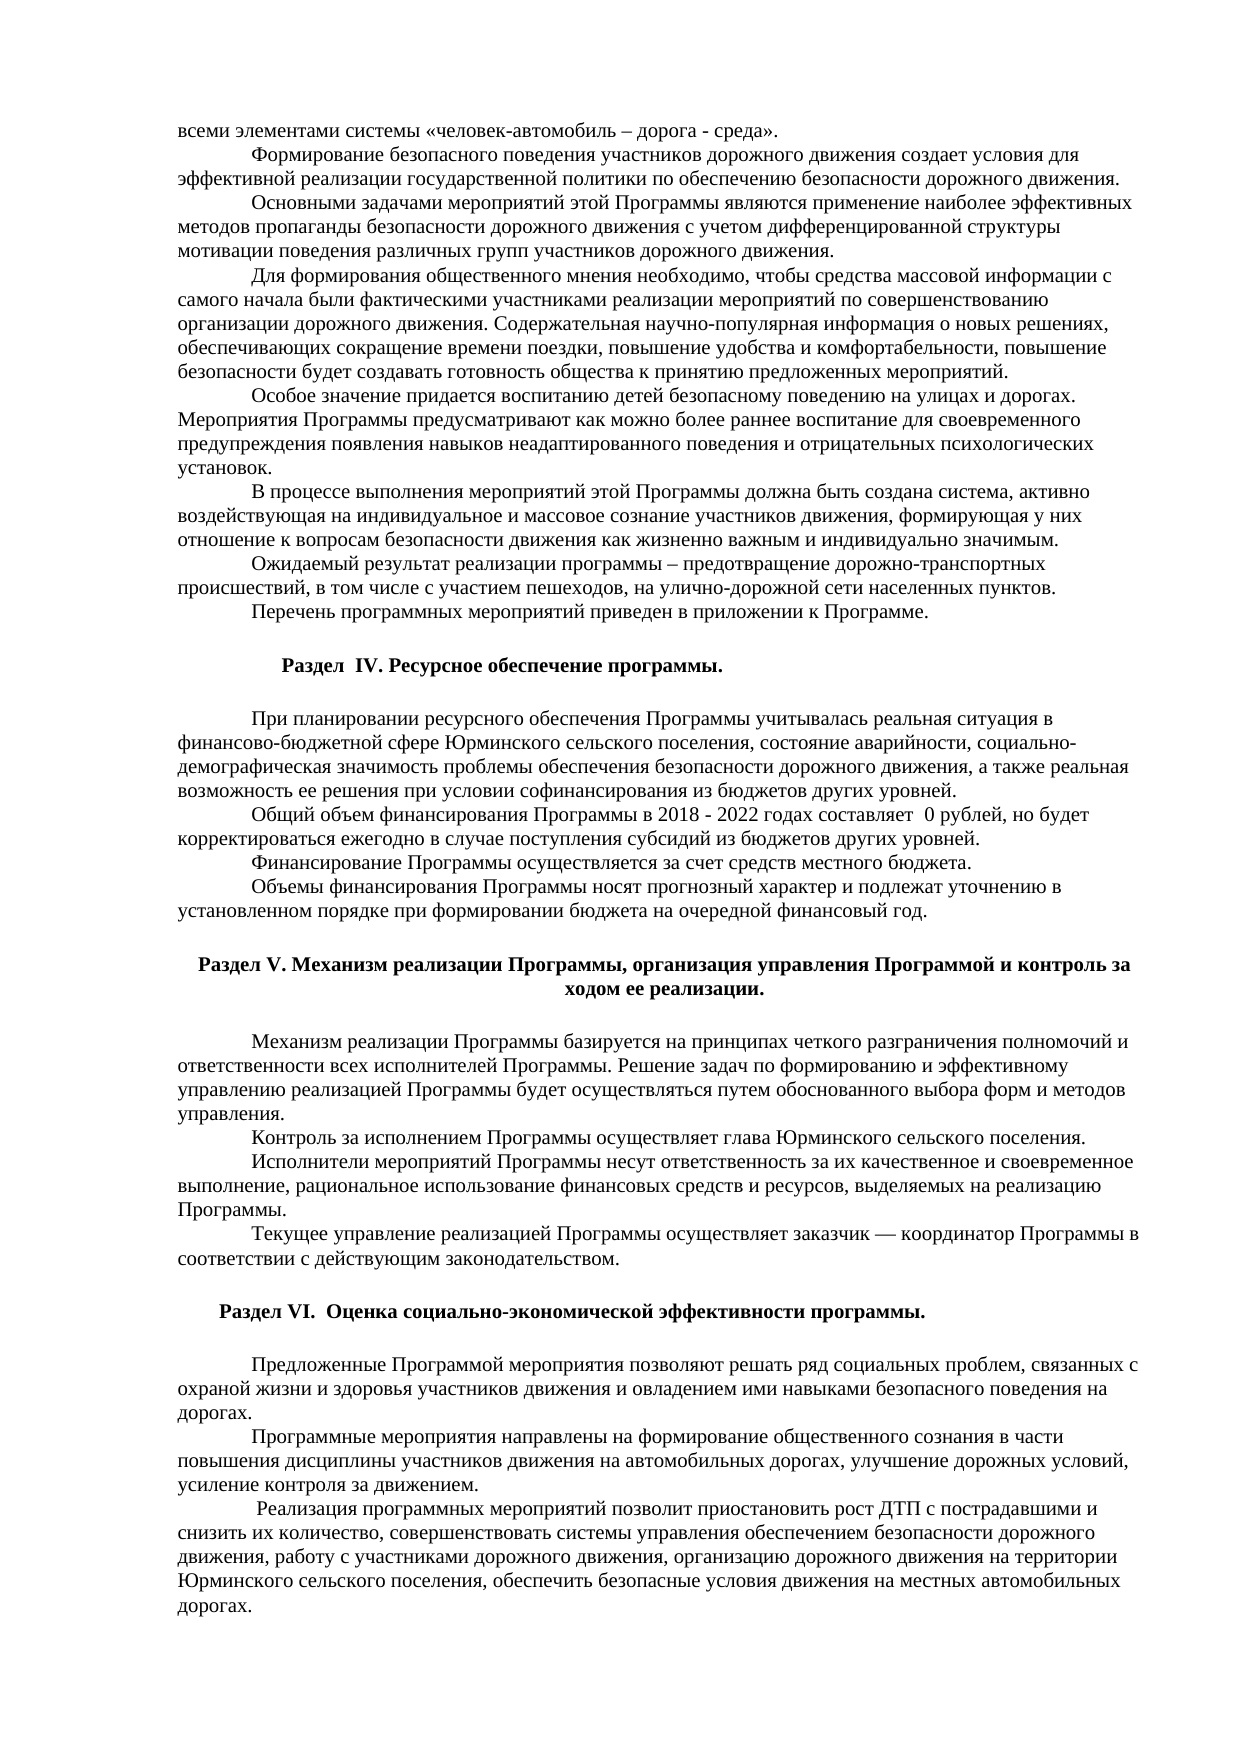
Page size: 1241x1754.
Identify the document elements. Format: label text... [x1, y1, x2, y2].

text Раздел VI. Оценка социально-экономической эффективности программы. [177, 1299, 1152, 1323]
text При планировании ресурсного обеспечения Программы учитывалась реальная ситуация в финансово-бюджетной сфере Юрминского сельского поселения, состояние аварийности, социально-демографическая значимость проблемы обеспечения безопасности дорожного движения, а также реальная возможность ее решения при условии софинансирования из бюджетов других уровней. Общий объем финансирования Программы в 2018 - 2022 годах составляет 0 рублей, но будет корректироваться ежегодно в случае поступления субсидий из бюджетов других уровней. Финансирование Программы осуществляется за счет средств местного бюджета. Объемы финансирования Программы носят прогнозный характер и подлежат уточнению в установленном порядке при формировании бюджета на очередной финансовый год. [177, 706, 1152, 922]
text Предложенные Программой мероприятия позволяют решать ряд социальных проблем, связанных с охраной жизни и здоровья участников движения и овладением ими навыками безопасного поведения на дорогах. Программные мероприятия направлены на формирование общественного сознания в части повышения дисциплины участников движения на автомобильных дорогах, улучшение дорожных условий, усиление контроля за движением. Реализация программных мероприятий позволит приостановить рост ДТП с пострадавшими и снизить их количество, совершенствовать системы управления обеспечением безопасности дорожного движения, работу с участниками дорожного движения, организацию дорожного движения на территории Юрминского сельского поселения, обеспечить безопасные условия движения на местных автомобильных дорогах. [177, 1352, 1152, 1617]
text Механизм реализации Программы базируется на принципах четкого разграничения полномочий и ответственности всех исполнителей Программы. Решение задач по формированию и эффективному управлению реализацией Программы будет осуществляться путем обоснованного выбора форм и методов управления. Контроль за исполнением Программы осуществляет глава Юрминского сельского поселения. Исполнители мероприятий Программы несут ответственность за их качественное и своевременное выполнение, рациональное использование финансовых средств и ресурсов, выделяемых на реализацию Программы. Текущее управление реализацией Программы осуществляет заказчик — координатор Программы в соответствии с действующим законодательством. [177, 1029, 1152, 1269]
text Раздел IV. Ресурсное обеспечение программы. [177, 653, 1152, 677]
text Раздел V. Механизм реализации Программы, организация управления Программой и контроль за ходом ее реализации. [177, 952, 1152, 1000]
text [177, 118, 1152, 623]
